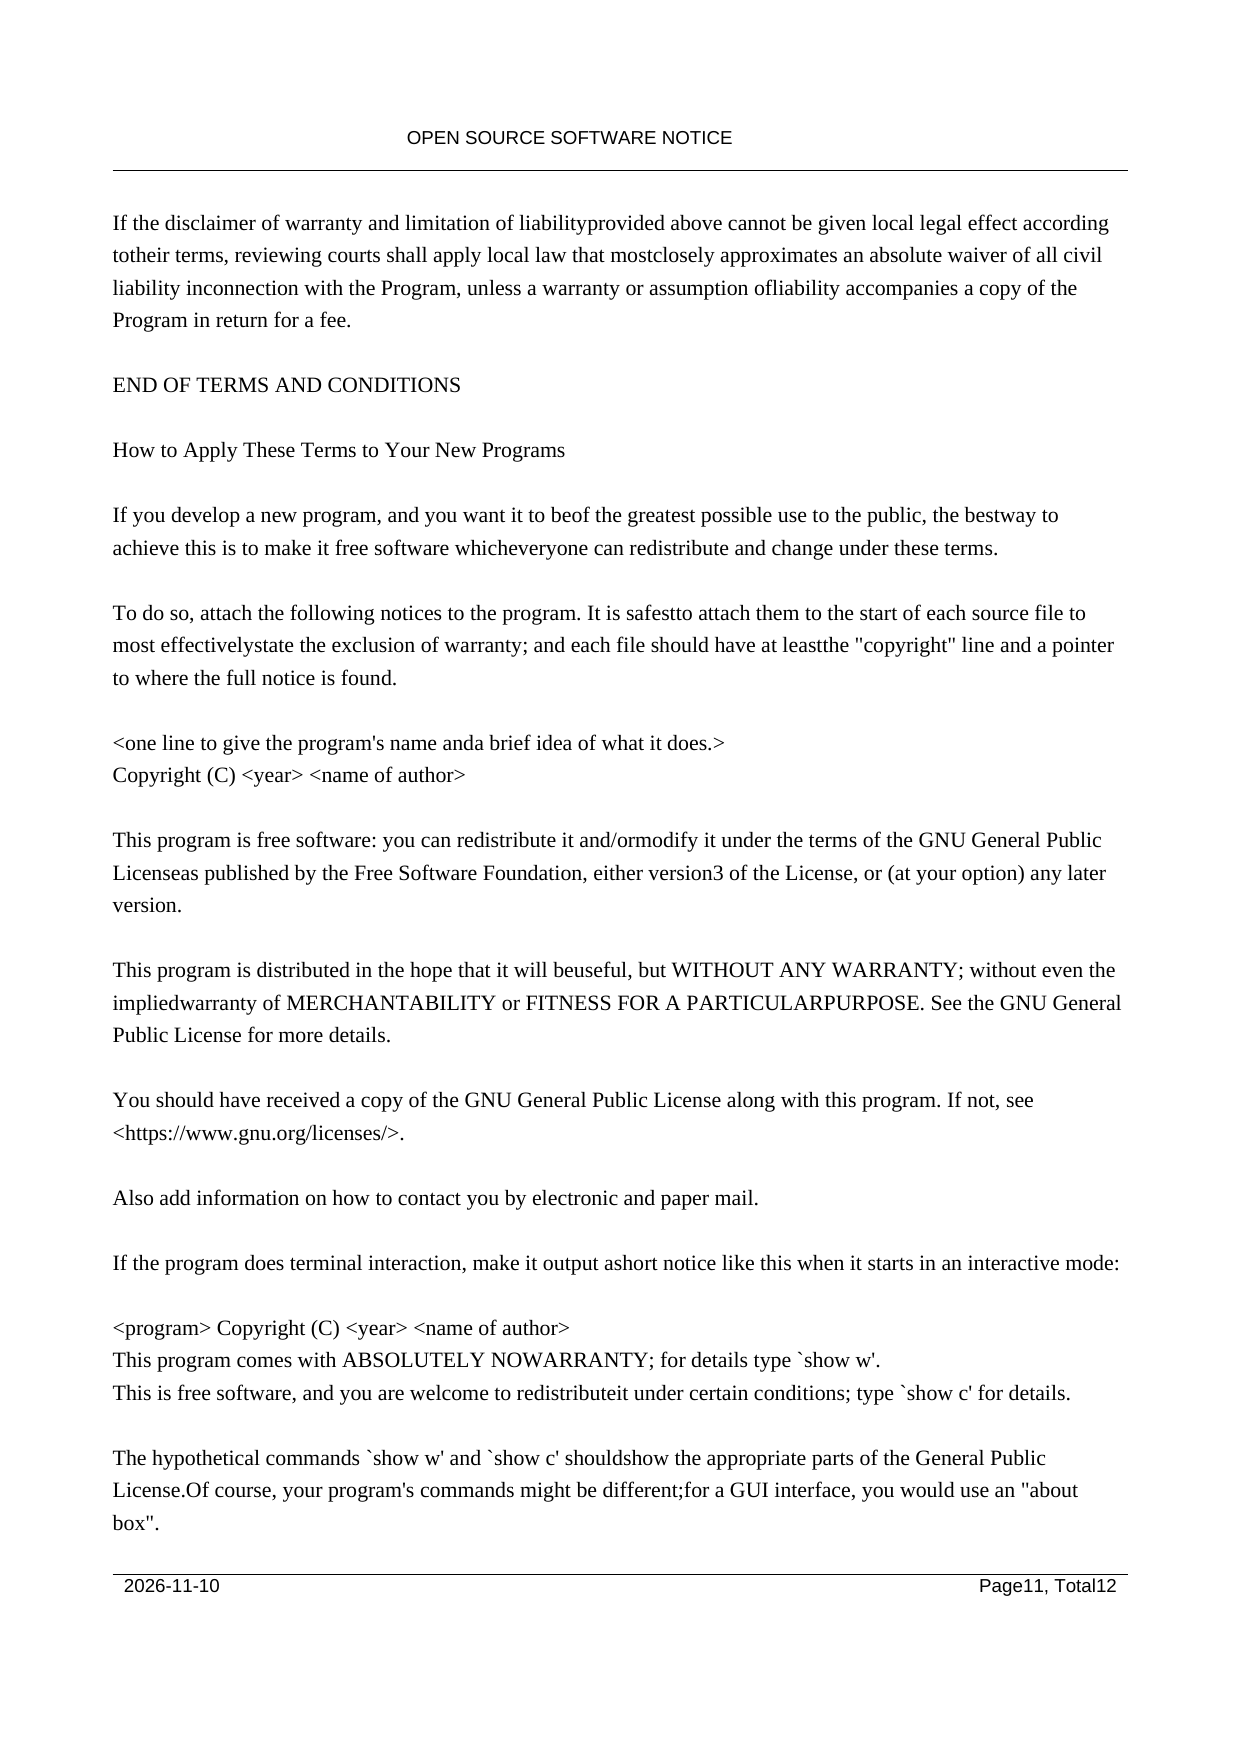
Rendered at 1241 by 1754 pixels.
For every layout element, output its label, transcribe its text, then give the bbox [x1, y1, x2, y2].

text This program comes with ABSOLUTELY NOWARRANTY; for details type `show w'. [112, 1344, 1128, 1376]
text If you develop a new program, and you want it to beof the greatest possible use to the public, the bestway to achieve this is to make it free software whicheveryone can redistribute and change under these terms. [112, 499, 1128, 564]
text If the disclaimer of warranty and limitation of liabilityprovided above cannot be given local legal effect according totheir terms, reviewing courts shall apply local law that mostclosely approximates an absolute waiver of all civil liability inconnection with the Program, unless a warranty or assumption ofliability accompanies a copy of the Program in return for a fee. [112, 206, 1128, 336]
text This program is free software: you can redistribute it and/ormodify it under the terms of the GNU General Public Licenseas published by the Free Software Foundation, either version3 of the License, or (at your option) any later version. [112, 824, 1128, 921]
text How to Apply These Terms to Your New Programs [112, 434, 1128, 466]
text Also add information on how to contact you by electronic and paper mail. [112, 1181, 1128, 1214]
text This program is distributed in the hope that it will beuseful, but WITHOUT ANY WARRANTY; without even the impliedwarranty of MERCHANTABILITY or FITNESS FOR A PARTICULARPURPOSE. See the GNU General Public License for more details. [112, 954, 1128, 1051]
text If the program does terminal interaction, make it output ashort notice like this when it starts in an interactive mode: [112, 1246, 1128, 1279]
text <program> Copyright (C) <year> <name of author> [112, 1311, 1128, 1344]
text Copyright (C) <year> <name of author> [112, 759, 1128, 791]
text This is free software, and you are welcome to redistributeit under certain conditions; type `show c' for details. [112, 1376, 1128, 1409]
text The hypothetical commands `show w' and `show c' shouldshow the appropriate parts of the General Public License.Of course, your program's commands might be different;for a GUI interface, you would use an "about box". [112, 1441, 1128, 1539]
text END OF TERMS AND CONDITIONS [112, 369, 1128, 401]
text To do so, attach the following notices to the program. It is safestto attach them to the start of each source file to most effectivelystate the exclusion of warranty; and each file should have at leastthe "copyright" line and a pointer to where the full notice is found. [112, 596, 1128, 694]
text You should have received a copy of the GNU General Public License along with this program. If not, see <https://www.gnu.org/licenses/>. [112, 1084, 1128, 1149]
text <one line to give the program's name anda brief idea of what it does.> [112, 726, 1128, 759]
